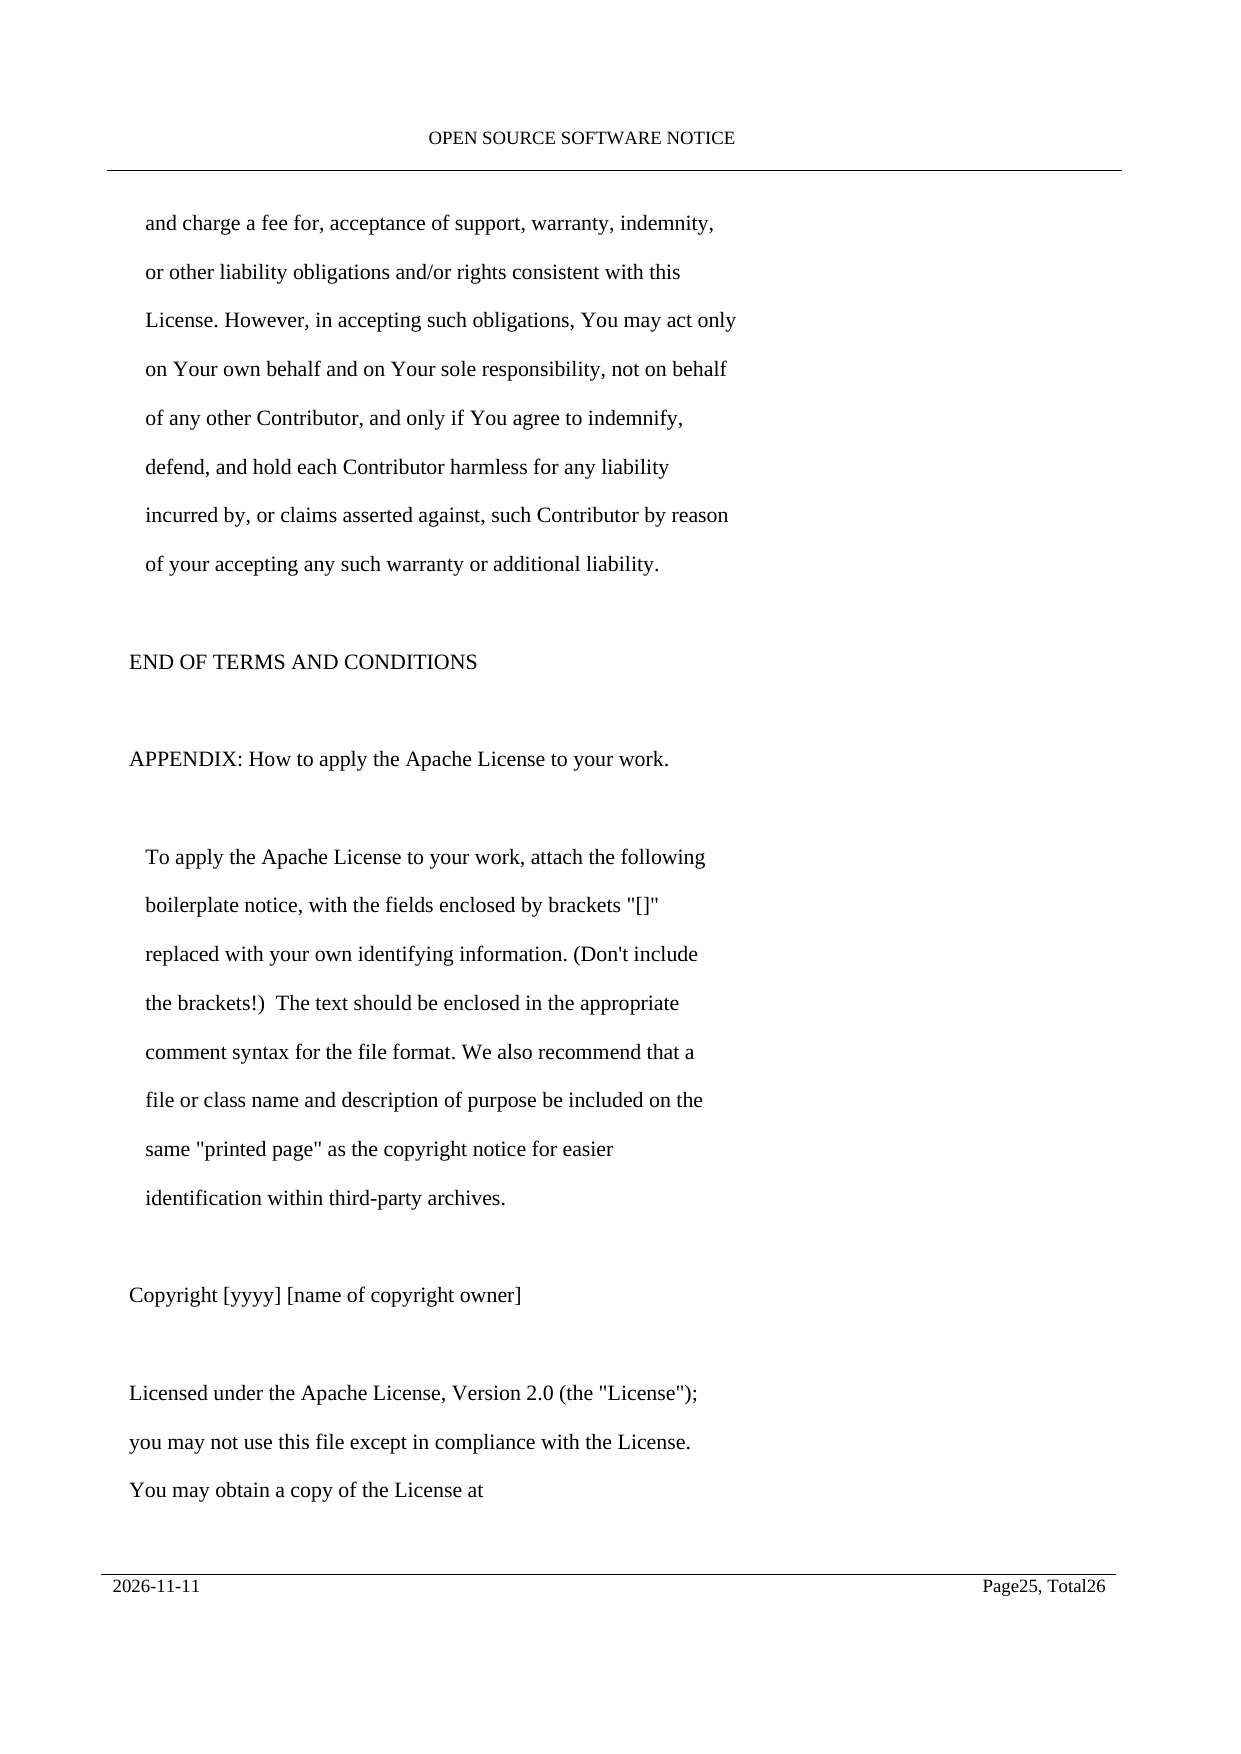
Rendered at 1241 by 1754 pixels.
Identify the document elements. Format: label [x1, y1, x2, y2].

text [112, 206, 1128, 1506]
